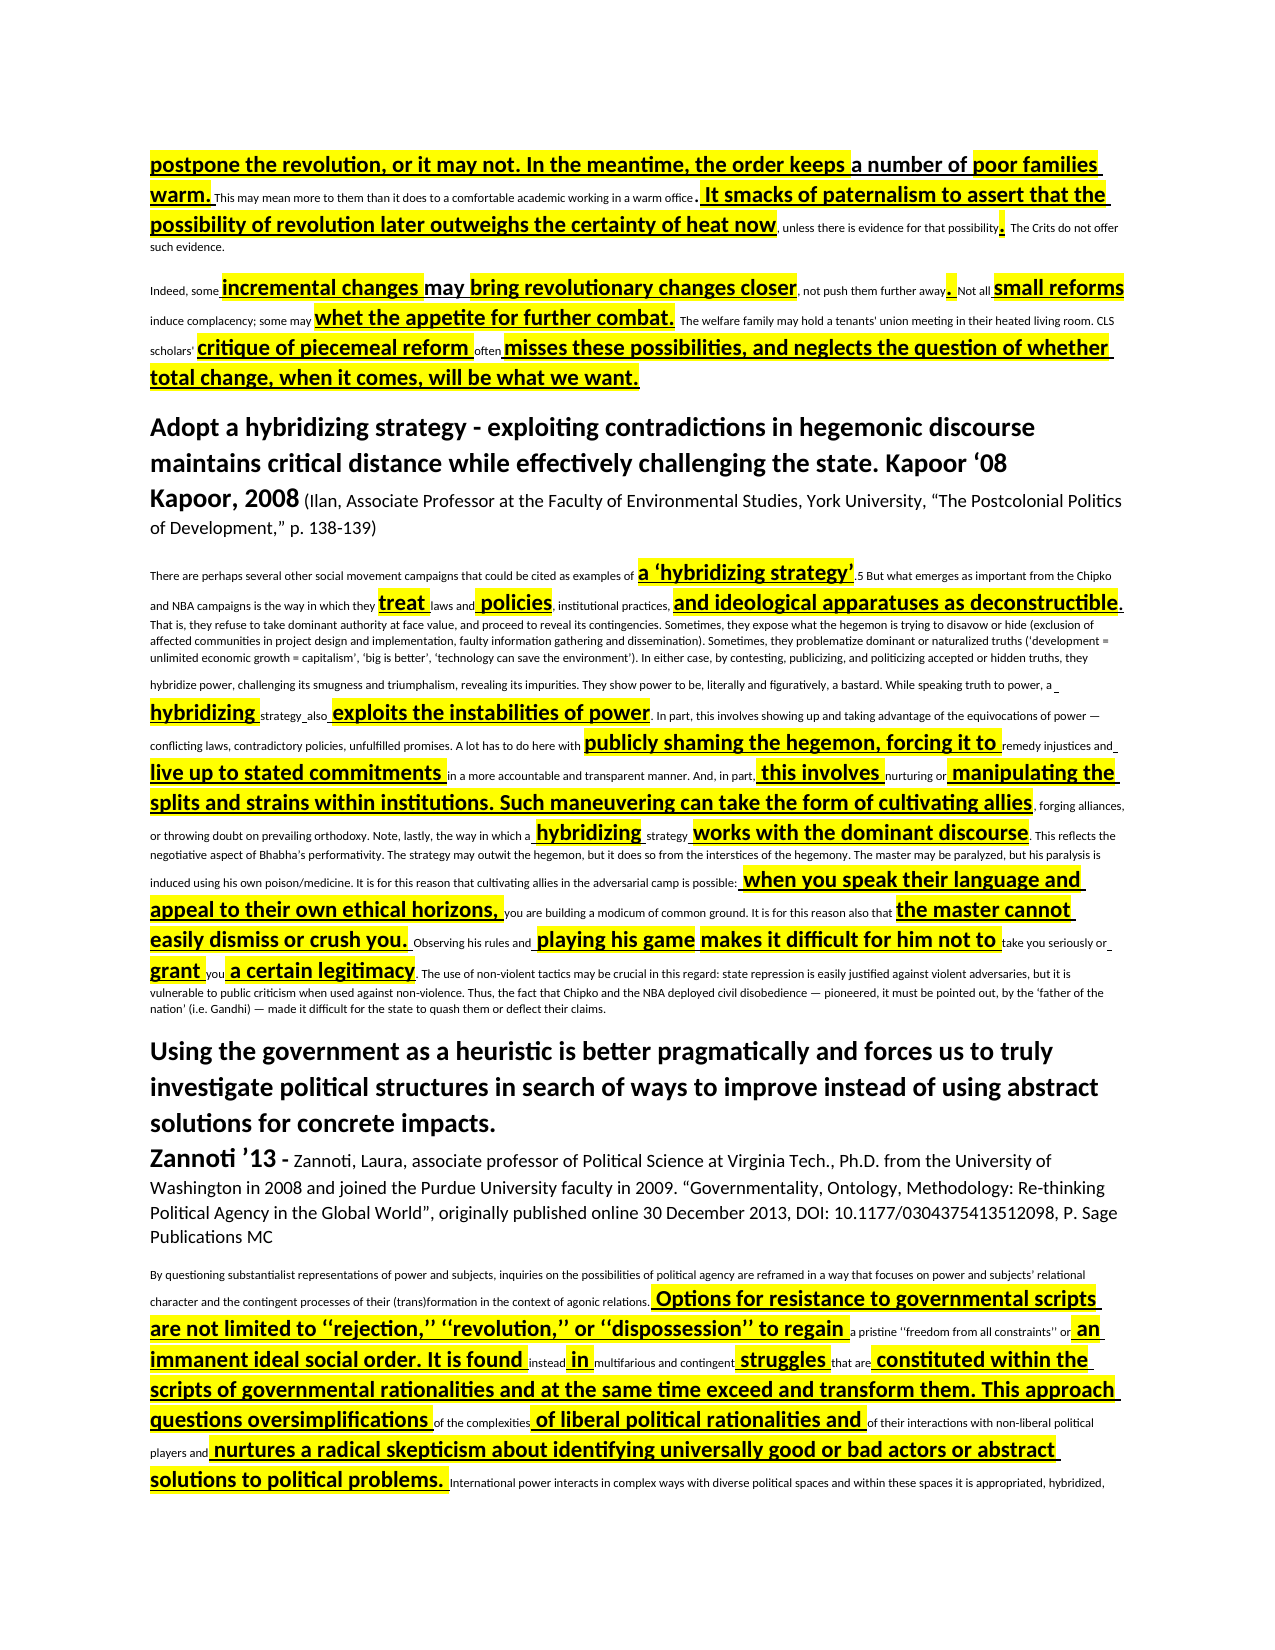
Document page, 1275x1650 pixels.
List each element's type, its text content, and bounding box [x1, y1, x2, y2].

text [150, 1267, 1125, 1494]
text Indeed, some incremental changes may bring revolutionary changes closer, not push them further away. Not all small reforms induce complacency; some may whet the appetite for further combat. The welfare family may hold a tenants' union meeting in their heated living room. CLS scholars' critique of piecemeal reform often misses these possibilities, and neglects the question of whether total change, when it comes, will be what we want. [150, 273, 1125, 391]
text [150, 150, 1125, 255]
text Zannoti ’13 - Zannoti, Laura, associate professor of Political Science at Virginia Tech., Ph.D. from the University of Washington in 2008 and joined the Purdue University faculty in 2009. “Governmentality, Ontology, Methodology: Re-thinking Political Agency in the Global World”, originally published online 30 December 2013, DOI: 10.1177/0304375413512098, P. Sage Publications MC [150, 1141, 1125, 1248]
text There are perhaps several other social movement campaigns that could be cited as examples of a ‘hybridizing strategy’.5 But what emerges as important from the Chipko and NBA campaigns is the way in which they treat laws and policies, institutional practices, and ideological apparatuses as deconstructible. That is, they refuse to take dominant authority at face value, and proceed to reveal its contingencies. Sometimes, they expose what the hegemon is trying to disavow or hide (exclusion of affected communities in project design and implementation, faulty information gathering and dissemination). Sometimes, they problematize dominant or naturalized truths (‘development = unlimited economic growth = capitalism’, ‘big is better’, ‘technology can save the environment’). In either case, by contesting, publicizing, and politicizing accepted or hidden truths, they hybridize power, challenging its smugness and triumphalism, revealing its impurities. They show power to be, literally and figuratively, a bastard. While speaking truth to power, a hybridizing strategy also exploits the instabilities of power. In part, this involves showing up and taking advantage of the equivocations of power — conflicting laws, contradictory policies, unfulfilled promises. A lot has to do here with publicly shaming the hegemon, forcing it to remedy injustices and live up to stated commitments in a more accountable and transparent manner. And, in part, this involves nurturing or manipulating the splits and strains within institutions. Such maneuvering can take the form of cultivating allies, forging alliances, or throwing doubt on prevailing orthodoxy. Note, lastly, the way in which a hybridizing strategy works with the dominant discourse. This reflects the negotiative aspect of Bhabha’s performativity. The strategy may outwit the hegemon, but it does so from the interstices of the hegemony. The master may be paralyzed, but his paralysis is induced using his own poison/medicine. It is for this reason that cultivating allies in the adversarial camp is possible: when you speak their language and appeal to their own ethical horizons, you are building a modicum of common ground. It is for this reason also that the master cannot easily dismiss or crush you. Observing his rules and playing his game makes it difficult for him not to take you seriously or grant you a certain legitimacy. The use of non-violent tactics may be crucial in this regard: state repression is easily justified against violent adversaries, but it is vulnerable to public criticism when used against non-violence. Thus, the fact that Chipko and the NBA deployed civil disobedience — pioneered, it must be pointed out, by the ‘father of the nation’ (i.e. Gandhi) — made it difficult for the state to quash them or deflect their claims. [150, 558, 1125, 1017]
subtitle Using the government as a heuristic is better pragmatically and forces us to truly investigate political structures in search of ways to improve instead of using abstract solutions for concrete impacts. [150, 1034, 1125, 1139]
text Kapoor, 2008 (Ilan, Associate Professor at the Faculty of Environmental Studies, York University, “The Postcolonial Politics of Development,” p. 138-139) [150, 481, 1125, 539]
subtitle Adopt a hybridizing strategy - exploiting contradictions in hegemonic discourse maintains critical distance while effectively challenging the state. Kapoor ‘08 [150, 410, 1125, 479]
